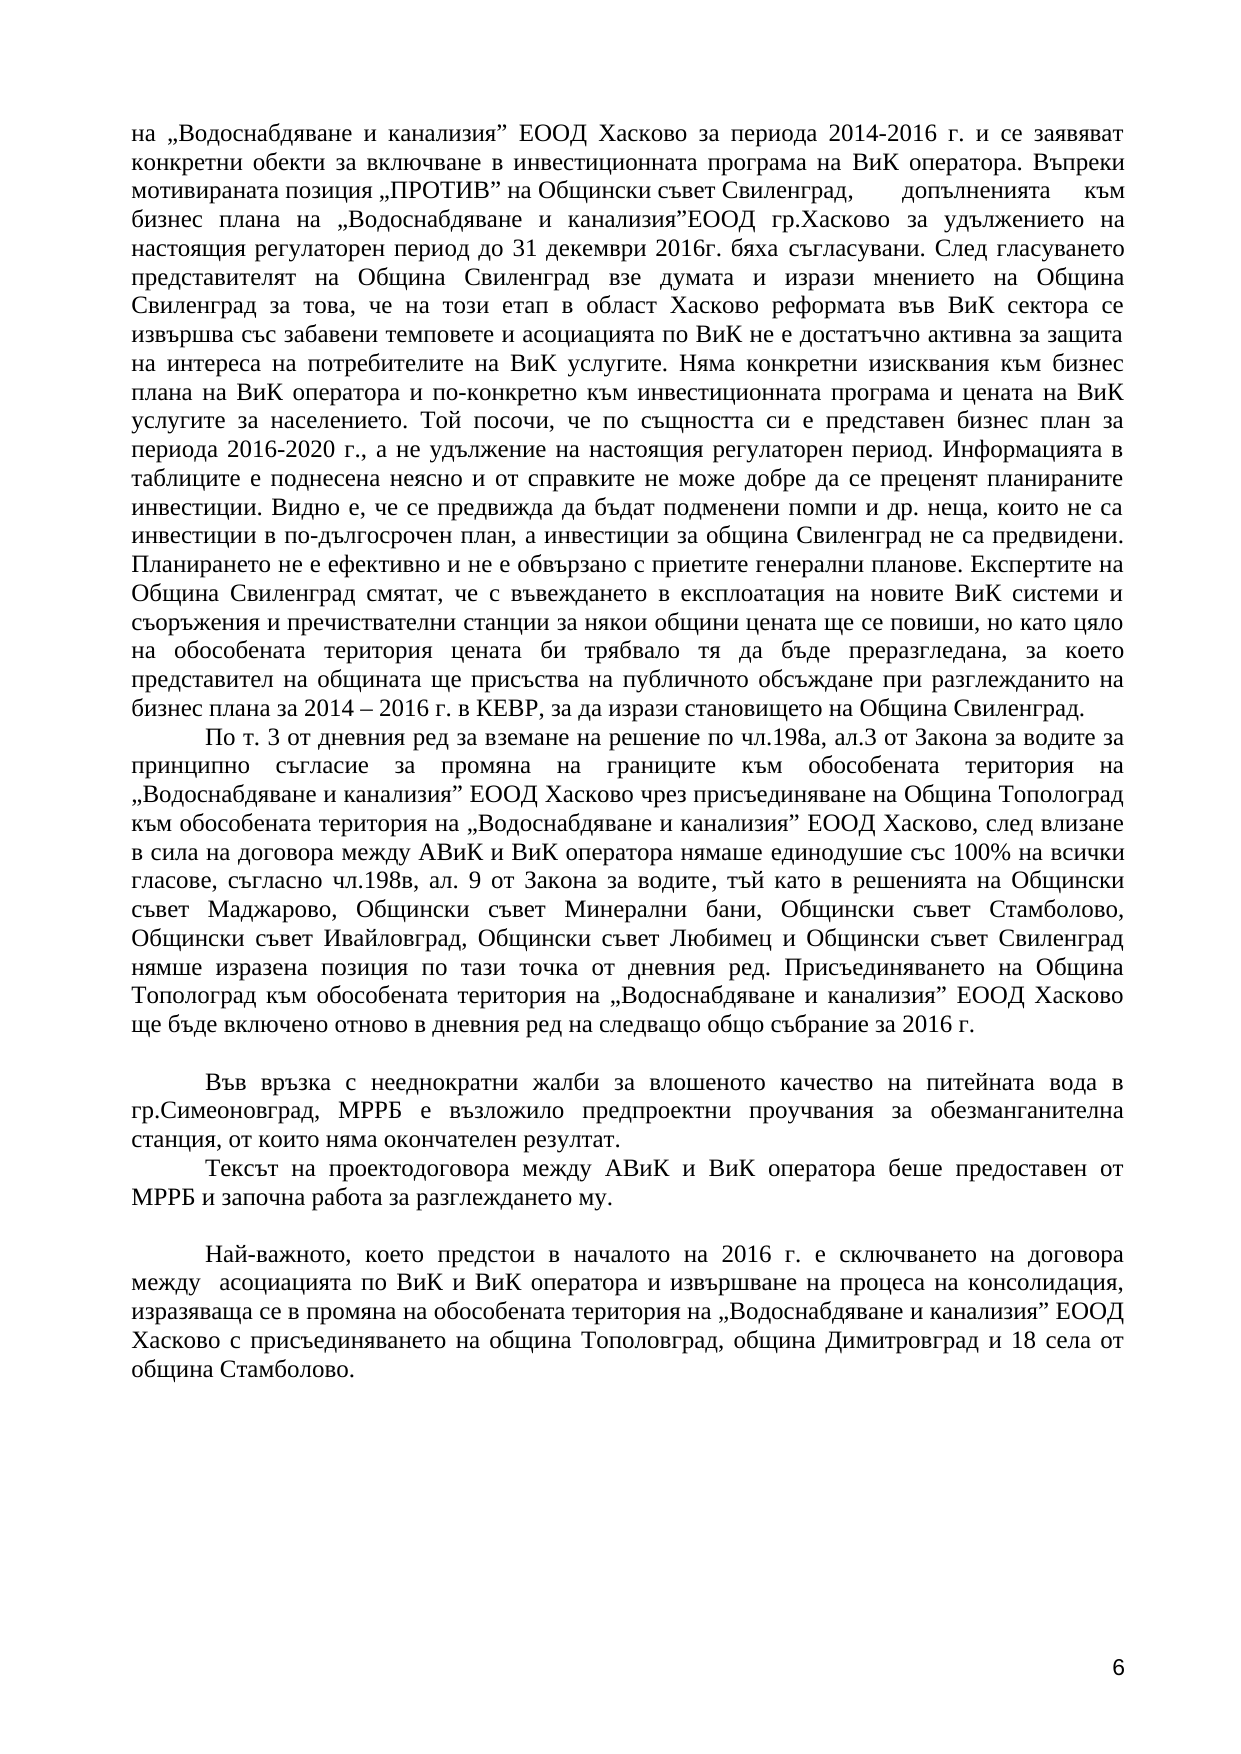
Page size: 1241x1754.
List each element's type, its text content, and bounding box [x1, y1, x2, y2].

text Във връзка с нееднократни жалби за влошеното качество на питейната вода в гр.Симеоновград, МРРБ е възложило предпроектни проучвания за обезманганителна станция, от които няма окончателен резултат. [131, 1067, 1125, 1153]
text Най-важното, което предстои в началото на 2016 г. е сключването на договора между асоциацията по ВиК и ВиК оператора и извършване на процеса на консолидация, изразяваща се в промяна на обособената територия на „Водоснабдяване и канализия” ЕООД Хасково с присъединяването на община Тополовград, община Димитровград и 18 села от община Стамболово. [131, 1239, 1125, 1382]
text Тексът на проектодоговора между АВиК и ВиК оператора беше предоставен от МРРБ и започна работа за разглеждането му. [131, 1153, 1125, 1211]
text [131, 118, 1125, 722]
text По т. 3 от дневния ред за вземане на решение по чл.198а, ал.3 от Закона за водите за принципно съгласие за промяна на границите към обособената територия на „Водоснабдяване и канализия” ЕООД Хасково чрез присъединяване на Община Тополоград към обособената територия на „Водоснабдяване и канализия” ЕООД Хасково, след влизане в сила на договора между АВиК и ВиК оператора нямаше единодушие със 100% на всички гласове, съгласно чл.198в, ал. 9 от Закона за водите, тъй като в решенията на Общински съвет Маджарово, Общински съвет Минерални бани, Общински съвет Стамболово, Общински съвет Ивайловград, Общински съвет Любимец и Общински съвет Свиленград нямше изразена позиция по тази точка от дневния ред. Присъединяването на Община Тополоград към обособената територия на „Водоснабдяване и канализия” ЕООД Хасково ще бъде включено отново в дневния ред на следващо общо събрание за 2016 г. [131, 722, 1125, 1038]
